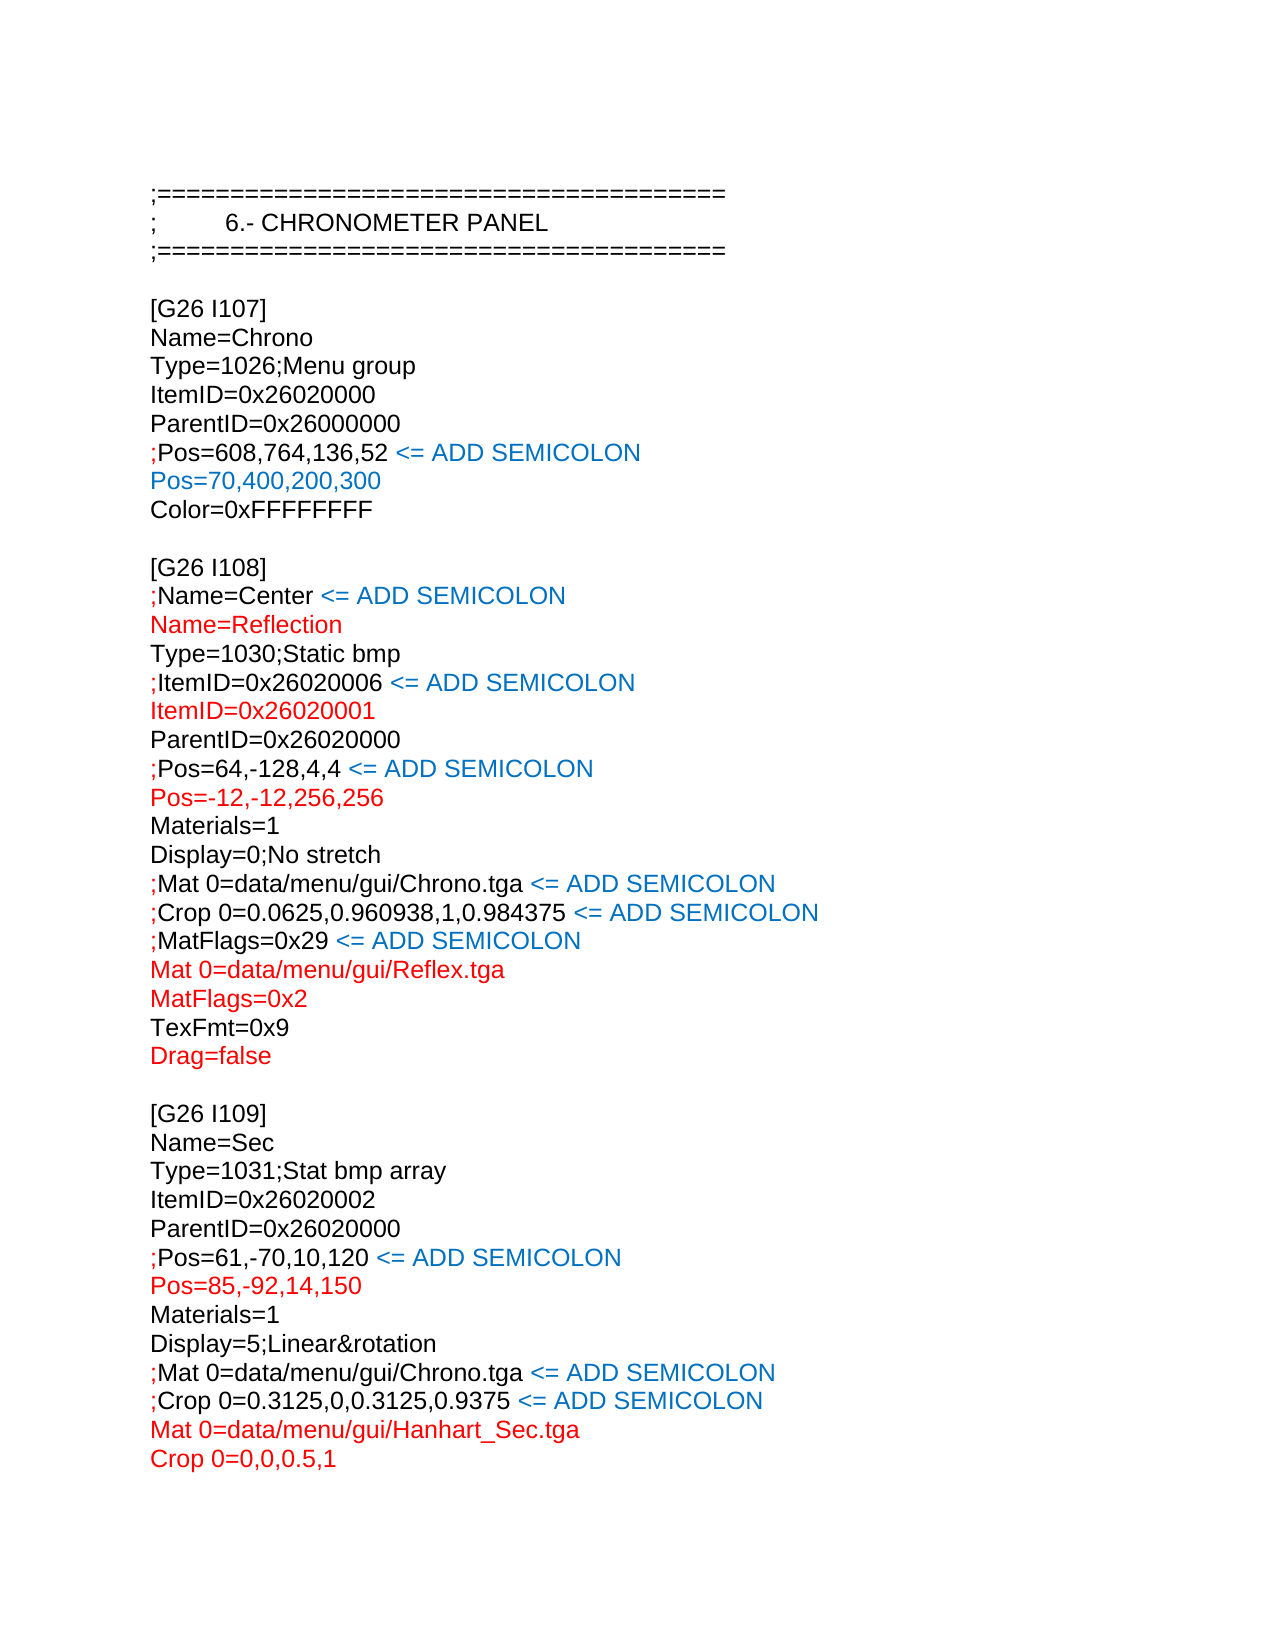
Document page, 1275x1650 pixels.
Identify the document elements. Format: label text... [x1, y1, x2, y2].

text Mat 0=data/menu/gui/Reflex.tga [150, 955, 1125, 984]
text ;ItemID=0x26020006 <= ADD SEMICOLON [150, 667, 1125, 696]
text Materials=1 [150, 1300, 1125, 1329]
text ;MatFlags=0x29 <= ADD SEMICOLON [150, 926, 1125, 955]
text ;Pos=64,-128,4,4 <= ADD SEMICOLON [150, 754, 1125, 782]
text Display=0;No stretch [150, 840, 1125, 869]
text [G26 I108] [150, 552, 1125, 581]
text ;Mat 0=data/menu/gui/Chrono.tga <= ADD SEMICOLON [150, 869, 1125, 897]
text Type=1030;Static bmp [150, 639, 1125, 667]
text Type=1031;Stat bmp array [150, 1156, 1125, 1185]
text Pos=-12,-12,256,256 [150, 782, 1125, 811]
text [G26 I107] [150, 294, 1125, 322]
text ;Mat 0=data/menu/gui/Chrono.tga <= ADD SEMICOLON [150, 1357, 1125, 1386]
text TexFmt=0x9 [150, 1012, 1125, 1041]
text ItemID=0x26020000 [150, 380, 1125, 409]
text ;Crop 0=0.3125,0,0.3125,0.9375 <= ADD SEMICOLON [150, 1386, 1125, 1415]
text Materials=1 [150, 811, 1125, 840]
text Name=Sec [150, 1127, 1125, 1156]
text Crop 0=0,0,0.5,1 [150, 1444, 1125, 1472]
text ParentID=0x26000000 [150, 409, 1125, 437]
text ParentID=0x26020000 [150, 725, 1125, 754]
text ;Pos=608,764,136,52 <= ADD SEMICOLON [150, 437, 1125, 466]
text Mat 0=data/menu/gui/Hanhart_Sec.tga [150, 1415, 1125, 1444]
text ;======================================= [150, 179, 1125, 207]
text Pos=85,-92,14,150 [150, 1271, 1125, 1300]
text ;Name=Center <= ADD SEMICOLON [150, 581, 1125, 610]
text ;Crop 0=0.0625,0.960938,1,0.984375 <= ADD SEMICOLON [150, 897, 1125, 926]
text Pos=70,400,200,300 [150, 466, 1125, 495]
text [G26 I109] [150, 1099, 1125, 1127]
text ParentID=0x26020000 [150, 1214, 1125, 1242]
text ItemID=0x26020001 [150, 696, 1125, 725]
text MatFlags=0x2 [150, 984, 1125, 1012]
text Name=Reflection [150, 610, 1125, 639]
text Display=5;Linear&rotation [150, 1329, 1125, 1357]
text Name=Chrono [150, 322, 1125, 351]
text ;Pos=61,-70,10,120 <= ADD SEMICOLON [150, 1242, 1125, 1271]
text ; 6.- CHRONOMETER PANEL [150, 207, 1125, 236]
text ItemID=0x26020002 [150, 1185, 1125, 1214]
text Color=0xFFFFFFFF [150, 495, 1125, 524]
text ;======================================= [150, 236, 1125, 265]
text Type=1026;Menu group [150, 351, 1125, 380]
text Drag=false [150, 1041, 1125, 1070]
